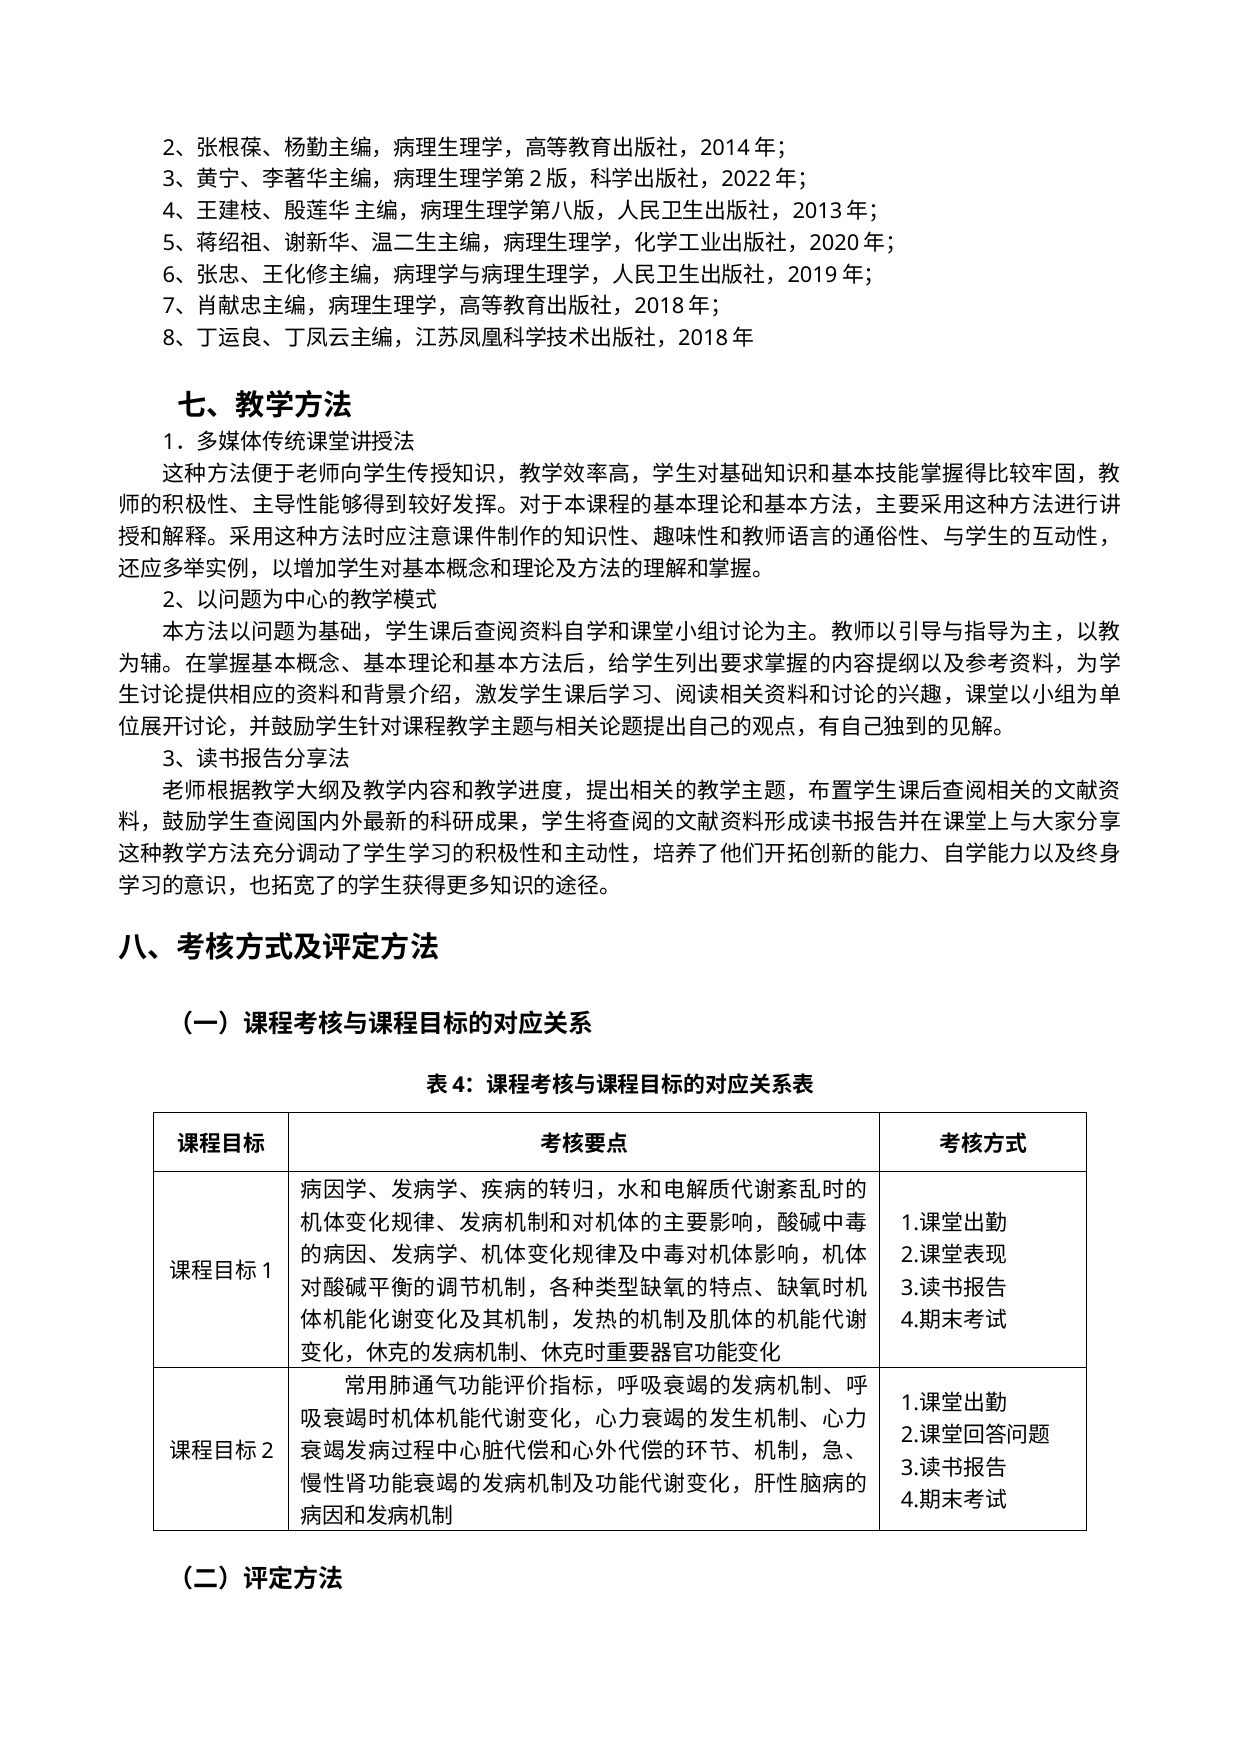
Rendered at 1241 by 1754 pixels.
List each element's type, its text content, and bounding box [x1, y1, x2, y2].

text 8、丁运良、丁凤云主编，江苏凤凰科学技术出版社，2018年 [118, 320, 1122, 352]
text 2、以问题为中心的教学模式 [118, 582, 1122, 614]
text 4、王建枝、殷莲华 主编，病理生理学第八版，人民卫生出版社，2013年； [118, 193, 1122, 225]
table_cell 1.课堂出勤 2.课堂回答问题 3.读书报告 4.期末考试 [880, 1368, 1086, 1530]
text 6、张忠、王化修主编，病理学与病理生理学，人民卫生出版社，2019年； [118, 257, 1122, 288]
table_cell 病因学、发病学、疾病的转归，水和电解质代谢紊乱时的机体变化规律、发病机制和对机体的主要影响，酸碱中毒的病因、发病学、机体变化规律及中毒对机体影响，机体对酸碱平衡的调节机制，各种类型缺氧的特点、缺氧时机体机能化谢变化及其机制，发热的机制及肌体的机能代谢变化，休克的发病机制、休克时重要器官功能变化 [289, 1172, 879, 1367]
text 本方法以问题为基础，学生课后查阅资料自学和课堂小组讨论为主。教师以引导与指导为主，以教为辅。在掌握基本概念、基本理论和基本方法后，给学生列出要求掌握的内容提纲以及参考资料，为学生讨论提供相应的资料和背景介绍，激发学生课后学习、阅读相关资料和讨论的兴趣，课堂以小组为单位展开讨论，并鼓励学生针对课程教学主题与相关论题提出自己的观点，有自己独到的见解。 [118, 614, 1122, 741]
text 表4：课程考核与课程目标的对应关系表 [118, 1067, 1122, 1099]
text 老师根据教学大纲及教学内容和教学进度，提出相关的教学主题，布置学生课后查阅相关的文献资料，鼓励学生查阅国内外最新的科研成果，学生将查阅的文献资料形成读书报告并在课堂上与大家分享。这种教学方法充分调动了学生学习的积极性和主动性，培养了他们开拓创新的能力、自学能力以及终身学习的意识，也拓宽了的学生获得更多知识的途径。 [118, 773, 1122, 899]
text 2、张根葆、杨勤主编，病理生理学，高等教育出版社，2014年； [118, 129, 1122, 161]
table_cell 课程目标1 [154, 1172, 288, 1367]
table_cell 1.课堂出勤 2.课堂表现 3.读书报告 4.期末考试 [880, 1172, 1086, 1367]
text （二）评定方法 [118, 1544, 1122, 1609]
text 3、读书报告分享法 [118, 741, 1122, 773]
table_cell 课程目标2 [154, 1368, 288, 1530]
text 1．多媒体传统课堂讲授法 [118, 424, 1122, 456]
table_header 考核方式 [880, 1113, 1086, 1171]
table_header 考核要点 [289, 1113, 879, 1171]
text 八、考核方式及评定方法 [118, 912, 1122, 977]
text 七、教学方法 [118, 382, 1122, 424]
text 这种方法便于老师向学生传授知识，教学效率高，学生对基础知识和基本技能掌握得比较牢固，教师的积极性、主导性能够得到较好发挥。对于本课程的基本理论和基本方法，主要采用这种方法进行讲授和解释。采用这种方法时应注意课件制作的知识性、趣味性和教师语言的通俗性、与学生的互动性，还应多举实例，以增加学生对基本概念和理论及方法的理解和掌握。 [118, 456, 1122, 582]
text 5、蒋绍祖、谢新华、温二生主编，病理生理学，化学工业出版社，2020年； [118, 225, 1122, 257]
text （一）课程考核与课程目标的对应关系 [118, 989, 1122, 1054]
text 7、肖献忠主编，病理生理学，高等教育出版社，2018年； [118, 288, 1122, 320]
table_header 课程目标 [154, 1113, 288, 1171]
table_cell 常用肺通气功能评价指标，呼吸衰竭的发病机制、呼吸衰竭时机体机能代谢变化，心力衰竭的发生机制、心力衰竭发病过程中心脏代偿和心外代偿的环节、机制，急、慢性肾功能衰竭的发病机制及功能代谢变化，肝性脑病的病因和发病机制 [289, 1368, 879, 1530]
text 3、黄宁、李著华主编，病理生理学第2版，科学出版社，2022年； [118, 161, 1122, 193]
